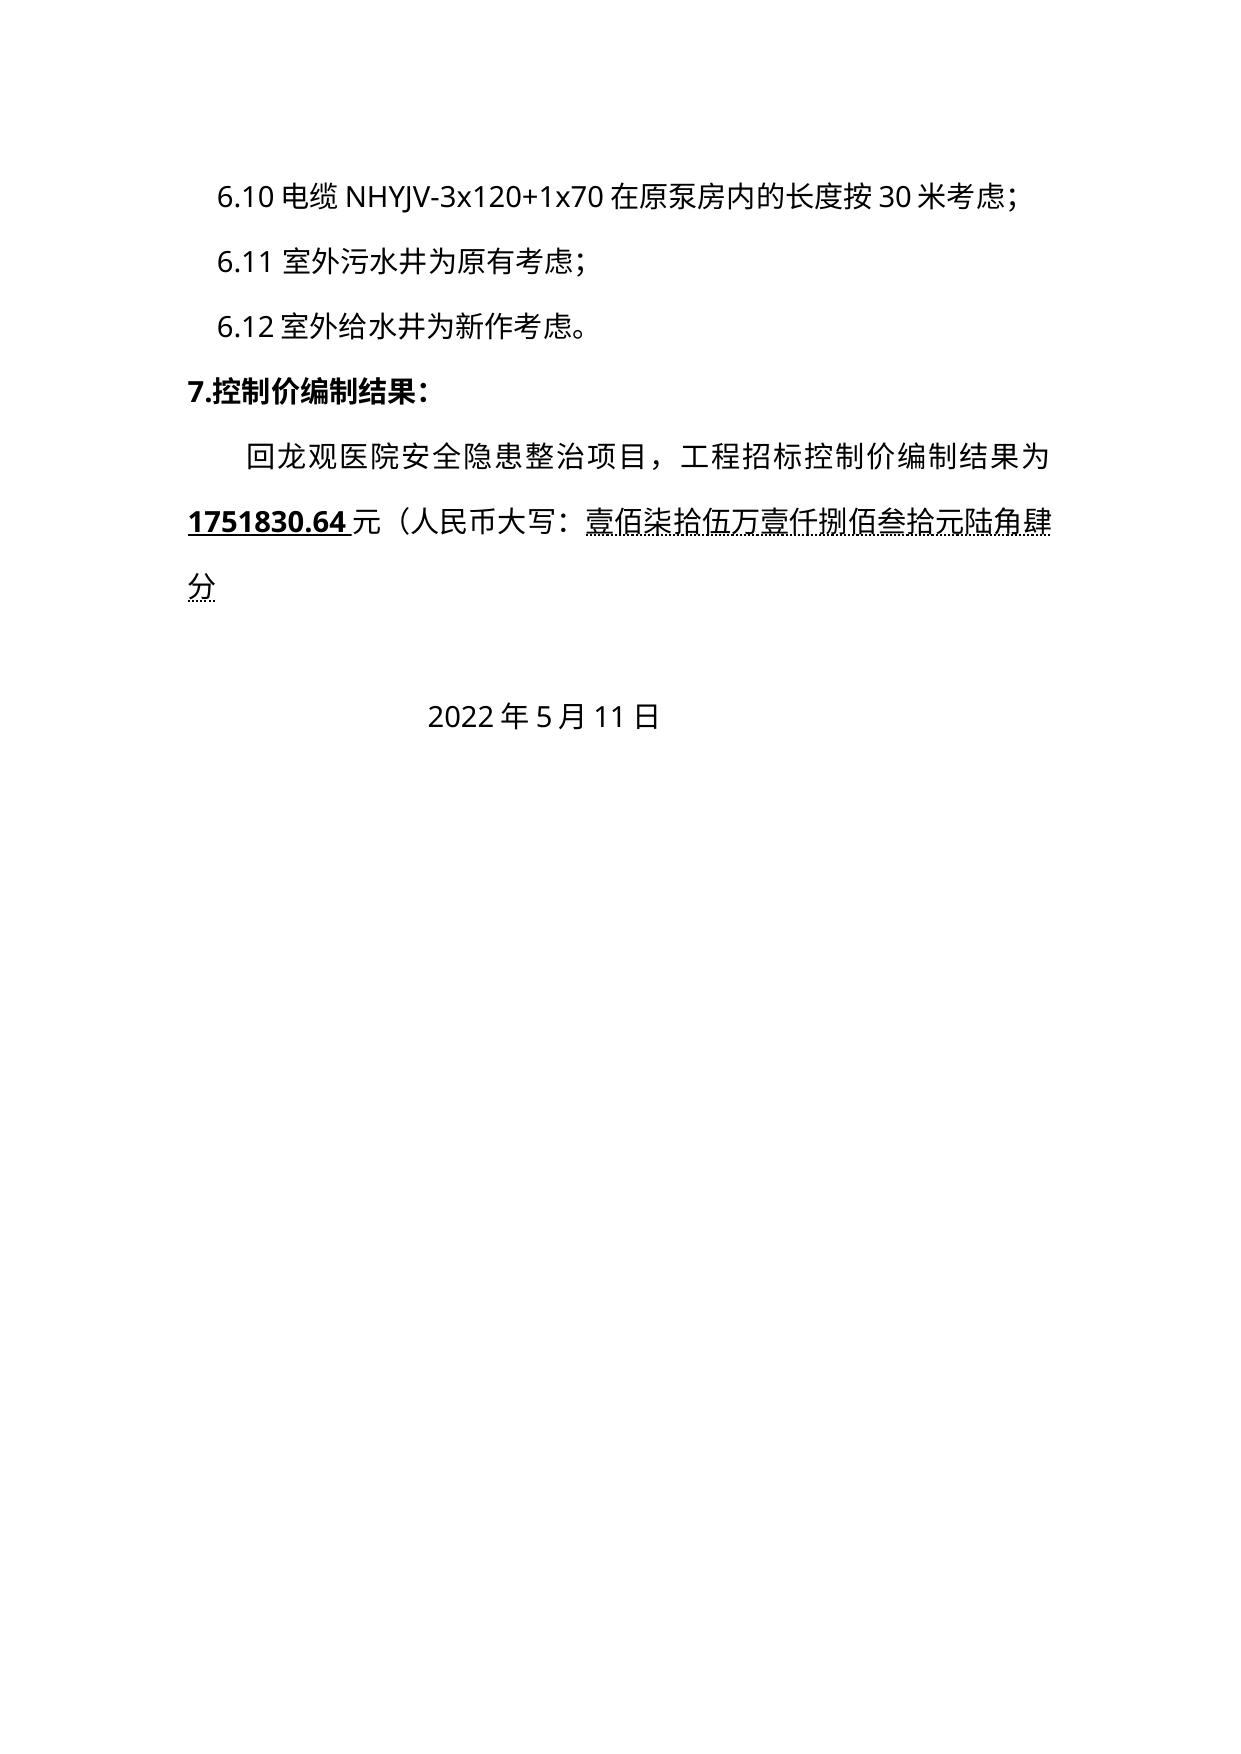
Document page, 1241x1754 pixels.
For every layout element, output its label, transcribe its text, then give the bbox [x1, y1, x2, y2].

text 7.控制价编制结果： [187, 357, 1053, 422]
text 回龙观医院安全隐患整治项目，工程招标控制价编制结果为1751830.64元（人民币大写：壹佰柒拾伍万壹仟捌佰叁拾元陆角肆分 [187, 422, 1053, 617]
text 2022年5月11日 [187, 682, 1053, 747]
text 6.12室外给水井为新作考虑。 [187, 292, 1053, 357]
text 6.11 室外污水井为原有考虑； [187, 227, 1053, 292]
text 6.10电缆NHYJV-3x120+1x70在原泵房内的长度按30米考虑； [187, 162, 1053, 227]
